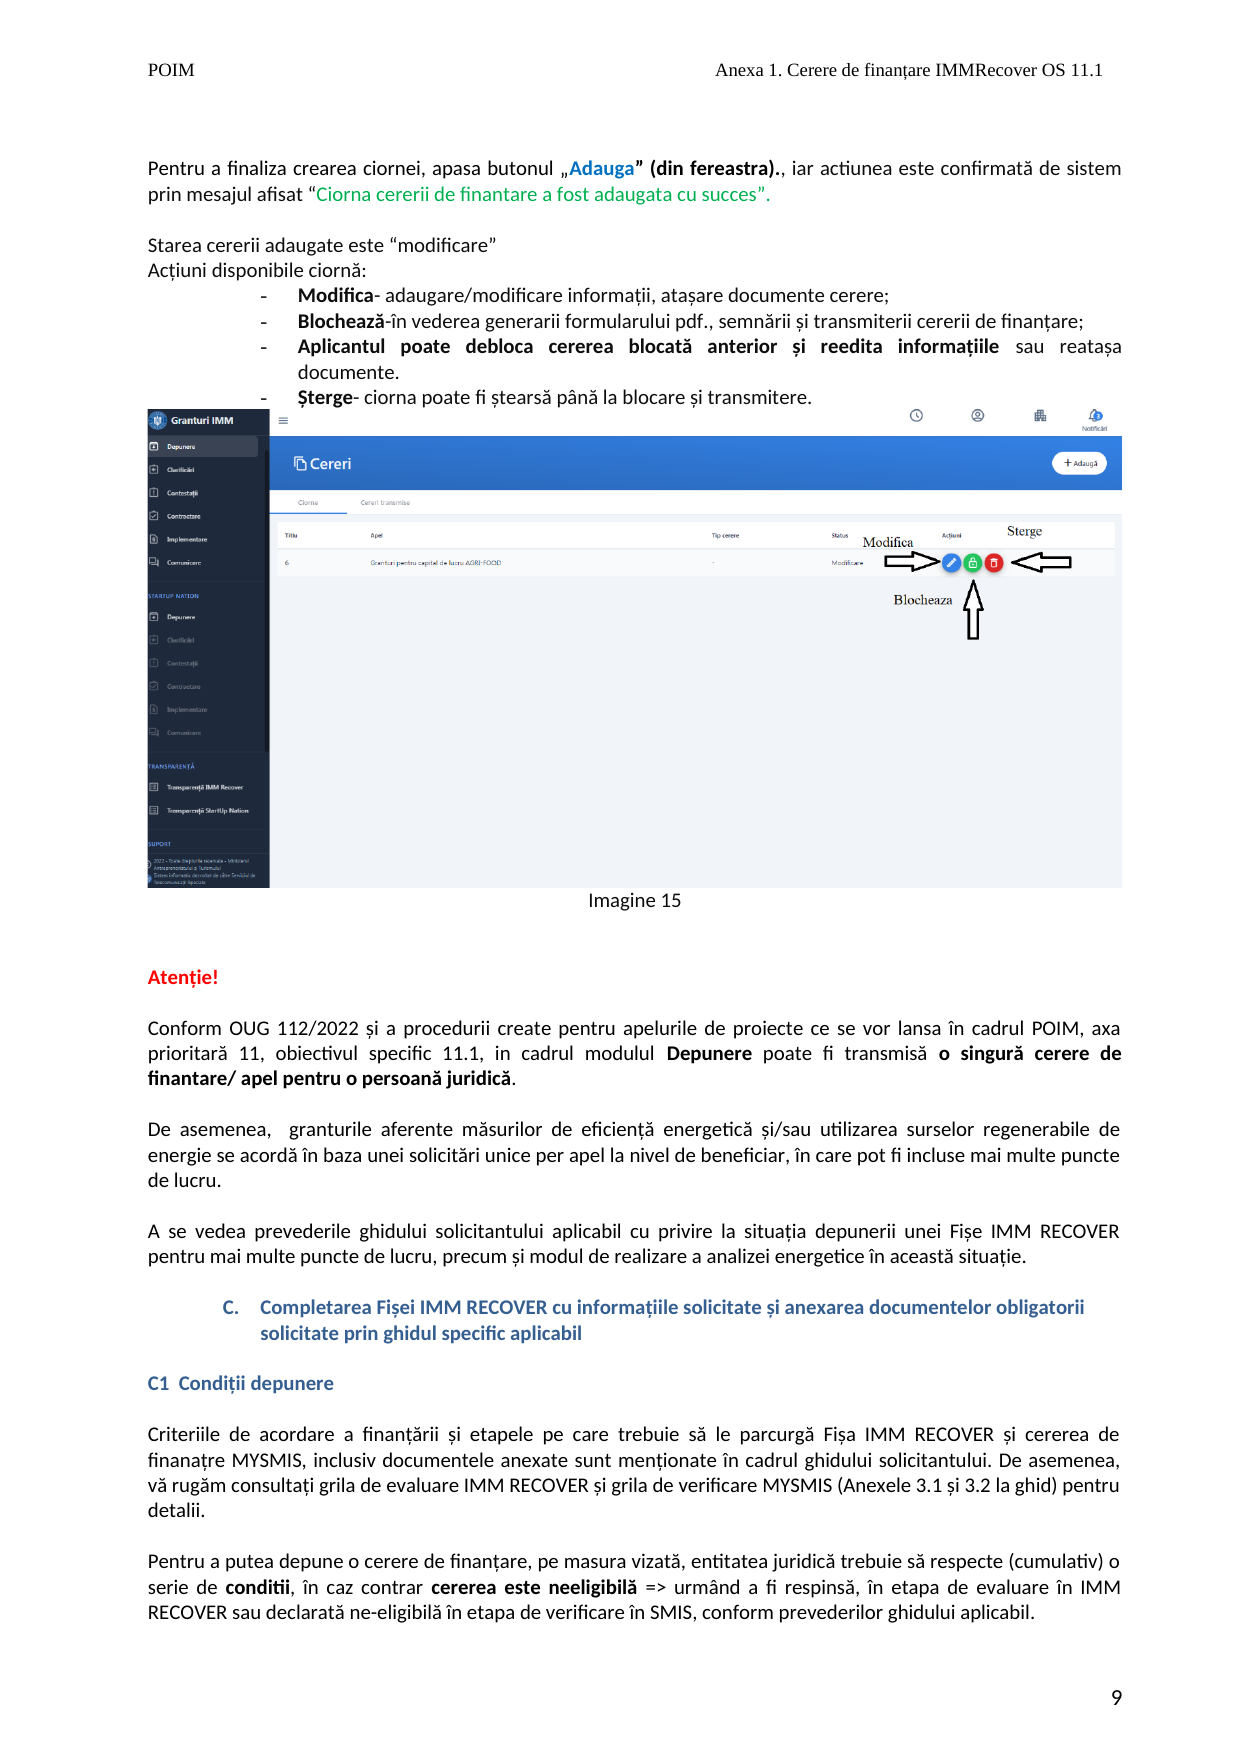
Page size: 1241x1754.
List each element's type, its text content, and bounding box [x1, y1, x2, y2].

text Imagine 15 [148, 888, 1122, 913]
list Aplicantul poate debloca cererea blocată anterior și reedita informațiile sau reatașa documente. [260, 333, 1122, 384]
list Blochează-în vederea generarii formularului pdf., semnării și transmiterii cererii de finanțare; [260, 308, 1122, 333]
list Pentru a finaliza crearea ciornei, apasa butonul „Adauga” (din fereastra)., iar actiunea este confirmată de sistem prin mesajul afisat “Ciorna cererii de finantare a fost adaugata cu succes”. [148, 156, 1122, 206]
text De asemenea, granturile aferente măsurilor de eficiență energetică și/sau utilizarea surselor regenerabile de energie se acordă în baza unei solicitări unice per apel la nivel de beneficiar, în care pot fi incluse mai multe puncte de lucru. [148, 1116, 1122, 1193]
list Starea cererii adaugate este “modificare” [148, 232, 1122, 257]
subtitle Completarea Fișei IMM RECOVER cu informațiile solicitate și anexarea documentelor obligatorii solicitate prin ghidul specific aplicabil [223, 1294, 1122, 1345]
list Atenție! [148, 964, 1122, 989]
text Conform OUG 112/2022 și a procedurii create pentru apelurile de proiecte ce se vor lansa în cadrul POIM, axa prioritară 11, obiectivul specific 11.1, in cadrul modulul Depunere poate fi transmisă o singură cerere de finantare/ apel pentru o persoană juridică. [148, 1015, 1122, 1091]
subtitle C1 Condiții depunere [148, 1371, 1122, 1396]
text A se vedea prevederile ghidului solicitantului aplicabil cu privire la situația depunerii unei Fișe IMM RECOVER pentru mai multe puncte de lucru, precum și modul de realizare a analizei energetice în această situație. [148, 1218, 1122, 1269]
text Pentru a putea depune o cerere de finanțare, pe masura vizată, entitatea juridică trebuie să respecte (cumulativ) o serie de conditii, în caz contrar cererea este neeligibilă => urmând a fi respinsă, în etapa de evaluare în IMM RECOVER sau declarată ne-eligibilă în etapa de verificare în SMIS, conform prevederilor ghidului aplicabil. [148, 1548, 1122, 1625]
list Șterge- ciorna poate fi ștearsă până la blocare și transmitere. [260, 384, 1122, 409]
list Modifica- adaugare/modificare informații, atașare documente cerere; [260, 283, 1122, 308]
picture [147, 409, 1123, 888]
text Acțiuni disponibile ciornă: [148, 257, 1122, 283]
text Criteriile de acordare a finanțării și etapele pe care trebuie să le parcurgă Fișa IMM RECOVER și cererea de finanațre MYSMIS, inclusiv documentele anexate sunt menționate în cadrul ghidului solicitantului. De asemenea, vă rugăm consultați grila de evaluare IMM RECOVER și grila de verificare MYSMIS (Anexele 3.1 și 3.2 la ghid) pentru detalii. [148, 1421, 1122, 1523]
